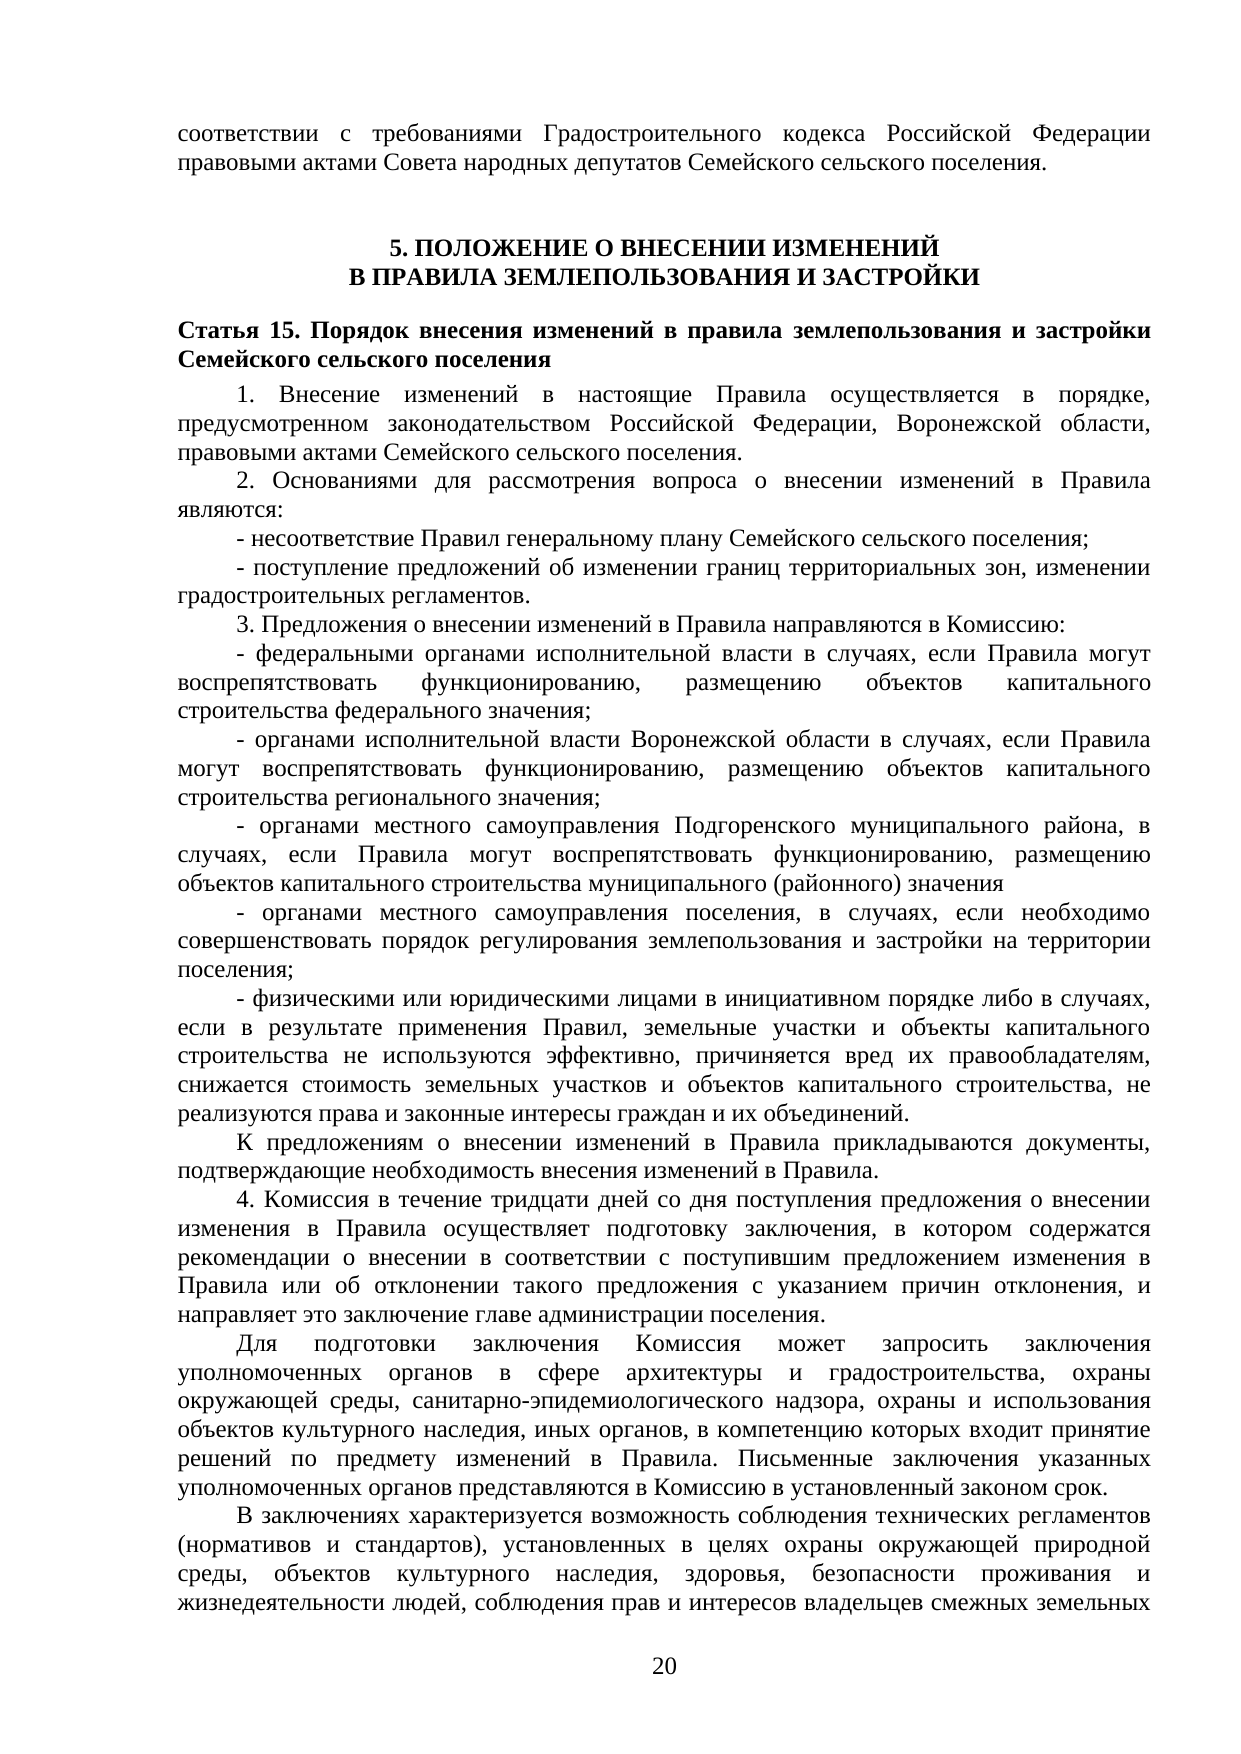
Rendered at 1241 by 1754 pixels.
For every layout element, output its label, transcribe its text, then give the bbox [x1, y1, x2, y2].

text - поступление предложений об изменении границ территориальных зон, изменении градостроительных регламентов. [177, 552, 1152, 609]
text 4. Комиссия в течение тридцати дней со дня поступления предложения о внесении изменения в Правила осуществляет подготовку заключения, в котором содержатся рекомендации о внесении в соответствии с поступившим предложением изменения в Правила или об отклонении такого предложения с указанием причин отклонения, и направляет это заключение главе администрации поселения. [177, 1184, 1152, 1328]
text - органами местного самоуправления Подгоренского муниципального района, в случаях, если Правила могут воспрепятствовать функционированию, размещению объектов капитального строительства муниципального (районного) значения [177, 811, 1152, 897]
subtitle 5. ПОЛОЖЕНИЕ О ВНЕСЕНИИ ИЗМЕНЕНИЙ [177, 233, 1152, 262]
text 3. Предложения о внесении изменений в Правила направляются в Комиссию: [177, 609, 1152, 638]
text К предложениям о внесении изменений в Правила прикладываются документы, подтверждающие необходимость внесения изменений в Правила. [177, 1127, 1152, 1184]
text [177, 118, 1152, 176]
text - физическими или юридическими лицами в инициативном порядке либо в случаях, если в результате применения Правил, земельные участки и объекты капитального строительства не используются эффективно, причиняется вред их правообладателям, снижается стоимость земельных участков и объектов капитального строительства, не реализуются права и законные интересы граждан и их объединений. [177, 983, 1152, 1127]
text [177, 1501, 1152, 1616]
subtitle В ПРАВИЛА ЗЕМЛЕПОЛЬЗОВАНИЯ И ЗАСТРОЙКИ [177, 262, 1152, 291]
text Для подготовки заключения Комиссия может запросить заключения уполномоченных органов в сфере архитектуры и градостроительства, охраны окружающей среды, санитарно-эпидемиологического надзора, охраны и использования объектов культурного наследия, иных органов, в компетенцию которых входит принятие решений по предмету изменений в Правила. Письменные заключения указанных уполномоченных органов представляются в Комиссию в установленный законом срок. [177, 1328, 1152, 1501]
text - несоответствие Правил генеральному плану Семейского сельского поселения; [177, 523, 1152, 552]
text 1. Внесение изменений в настоящие Правила осуществляется в порядке, предусмотренном законодательством Российской Федерации, Воронежской области, правовыми актами Семейского сельского поселения. [177, 379, 1152, 466]
text - органами исполнительной власти Воронежской области в случаях, если Правила могут воспрепятствовать функционированию, размещению объектов капитального строительства регионального значения; [177, 724, 1152, 811]
subtitle Статья 15. Порядок внесения изменений в правила землепользования и застройки Семейского сельского поселения [177, 316, 1152, 373]
text 2. Основаниями для рассмотрения вопроса о внесении изменений в Правила являются: [177, 466, 1152, 523]
text - федеральными органами исполнительной власти в случаях, если Правила могут воспрепятствовать функционированию, размещению объектов капитального строительства федерального значения; [177, 638, 1152, 724]
text - органами местного самоуправления поселения, в случаях, если необходимо совершенствовать порядок регулирования землепользования и застройки на территории поселения; [177, 897, 1152, 983]
